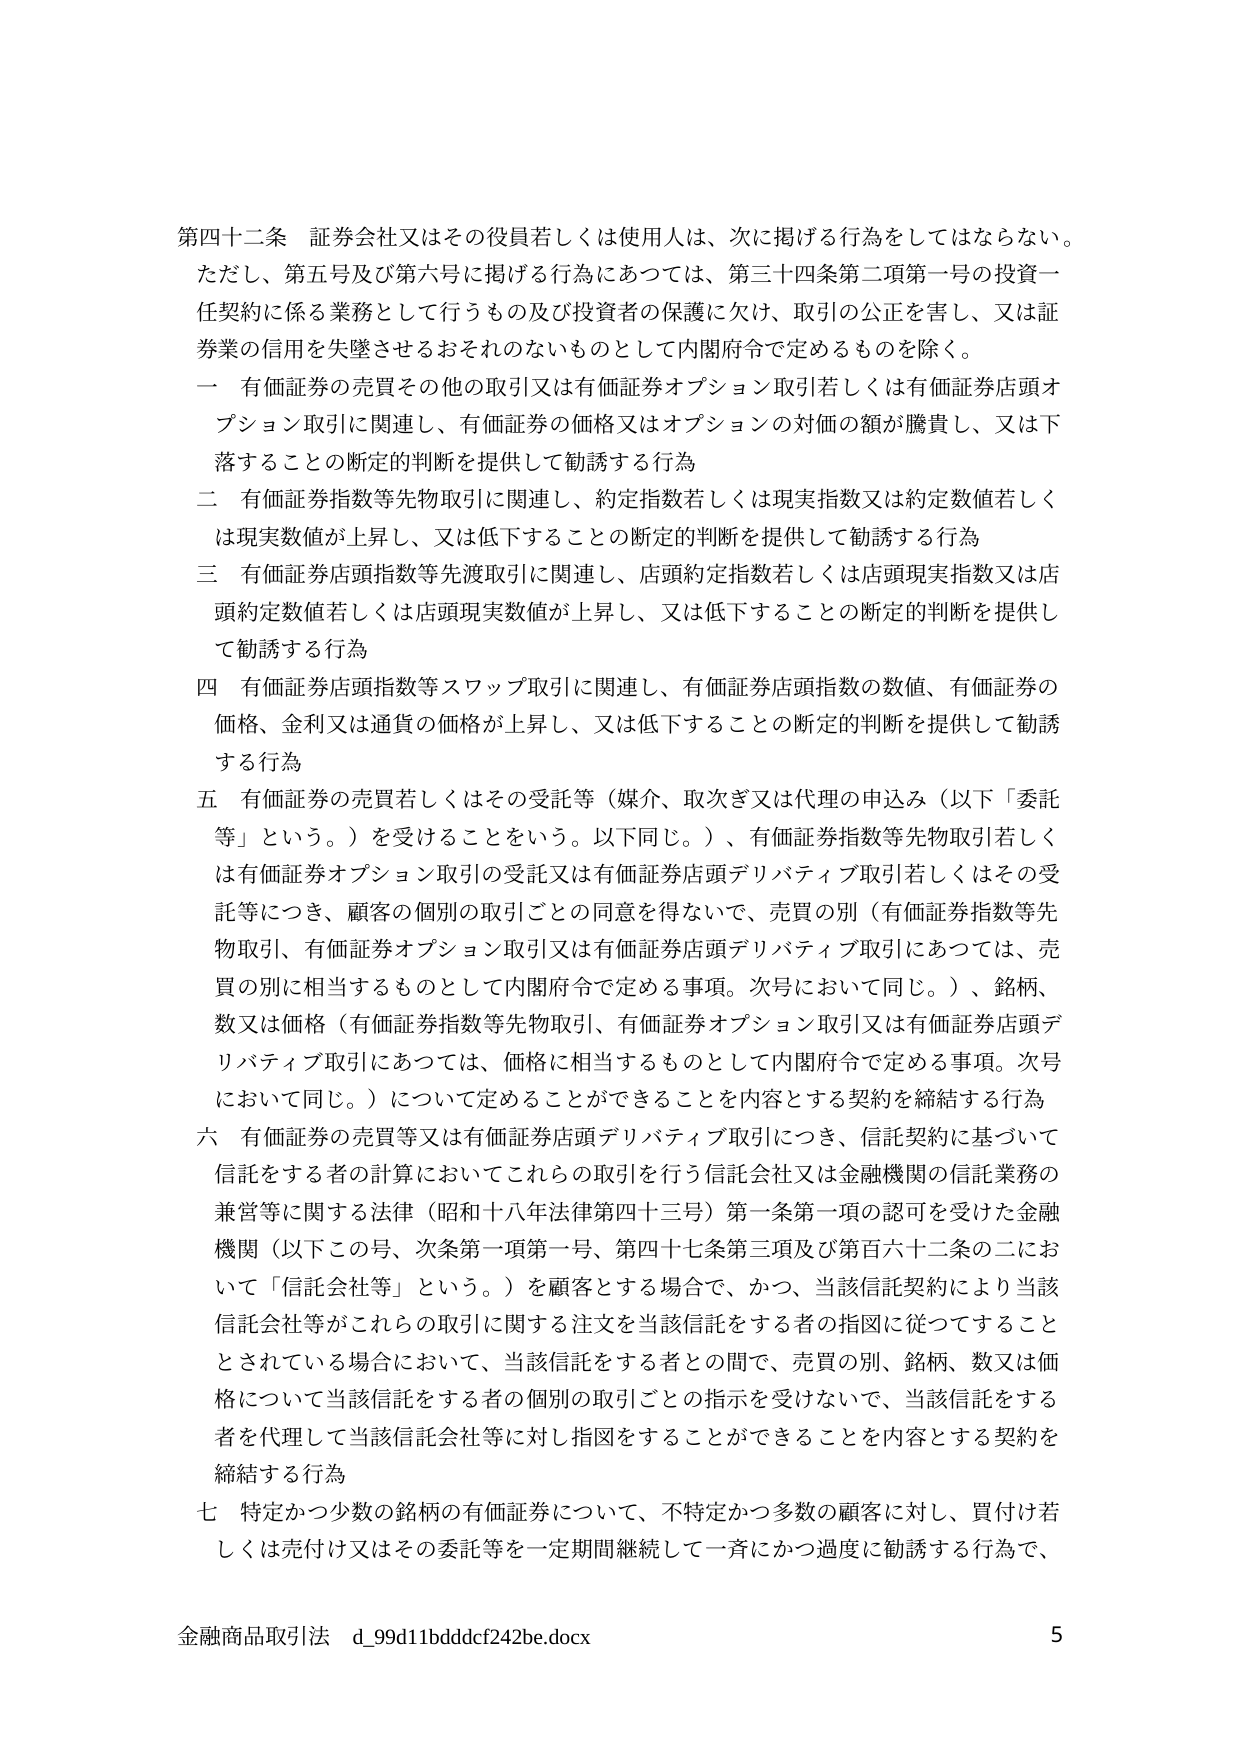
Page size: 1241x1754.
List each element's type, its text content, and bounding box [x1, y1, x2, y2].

text 四 有価証券店頭指数等スワップ取引に関連し、有価証券店頭指数の数値、有価証券の価格、金利又は通貨の価格が上昇し、又は低下することの断定的判断を提供して勧誘する行為 [196, 667, 1063, 779]
text 三 有価証券店頭指数等先渡取引に関連し、店頭約定指数若しくは店頭現実指数又は店頭約定数値若しくは店頭現実数値が上昇し、又は低下することの断定的判断を提供して勧誘する行為 [196, 554, 1063, 667]
text 六 有価証券の売買等又は有価証券店頭デリバティブ取引につき、信託契約に基づいて信託をする者の計算においてこれらの取引を行う信託会社又は金融機関の信託業務の兼営等に関する法律（昭和十八年法律第四十三号）第一条第一項の認可を受けた金融機関（以下この号、次条第一項第一号、第四十七条第三項及び第百六十二条の二において「信託会社等」という。）を顧客とする場合で、かつ、当該信託契約により当該信託会社等がこれらの取引に関する注文を当該信託をする者の指図に従つてすることとされている場合において、当該信託をする者との間で、売買の別、銘柄、数又は価格について当該信託をする者の個別の取引ごとの指示を受けないで、当該信託をする者を代理して当該信託会社等に対し指図をすることができることを内容とする契約を締結する行為 [196, 1117, 1063, 1492]
text 第四十二条 証券会社又はその役員若しくは使用人は、次に掲げる行為をしてはならない。ただし、第五号及び第六号に掲げる行為にあつては、第三十四条第二項第一号の投資一任契約に係る業務として行うもの及び投資者の保護に欠け、取引の公正を害し、又は証券業の信用を失墜させるおそれのないものとして内閣府令で定めるものを除く。 [177, 217, 1063, 367]
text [196, 1492, 1063, 1567]
text 一 有価証券の売買その他の取引又は有価証券オプション取引若しくは有価証券店頭オプション取引に関連し、有価証券の価格又はオプションの対価の額が騰貴し、又は下落することの断定的判断を提供して勧誘する行為 [196, 367, 1063, 479]
text 二 有価証券指数等先物取引に関連し、約定指数若しくは現実指数又は約定数値若しくは現実数値が上昇し、又は低下することの断定的判断を提供して勧誘する行為 [196, 479, 1063, 554]
text 五 有価証券の売買若しくはその受託等（媒介、取次ぎ又は代理の申込み（以下「委託等」という。）を受けることをいう。以下同じ。）、有価証券指数等先物取引若しくは有価証券オプション取引の受託又は有価証券店頭デリバティブ取引若しくはその受託等につき、顧客の個別の取引ごとの同意を得ないで、売買の別（有価証券指数等先物取引、有価証券オプション取引又は有価証券店頭デリバティブ取引にあつては、売買の別に相当するものとして内閣府令で定める事項。次号において同じ。）、銘柄、数又は価格（有価証券指数等先物取引、有価証券オプション取引又は有価証券店頭デリバティブ取引にあつては、価格に相当するものとして内閣府令で定める事項。次号において同じ。）について定めることができることを内容とする契約を締結する行為 [196, 779, 1063, 1117]
